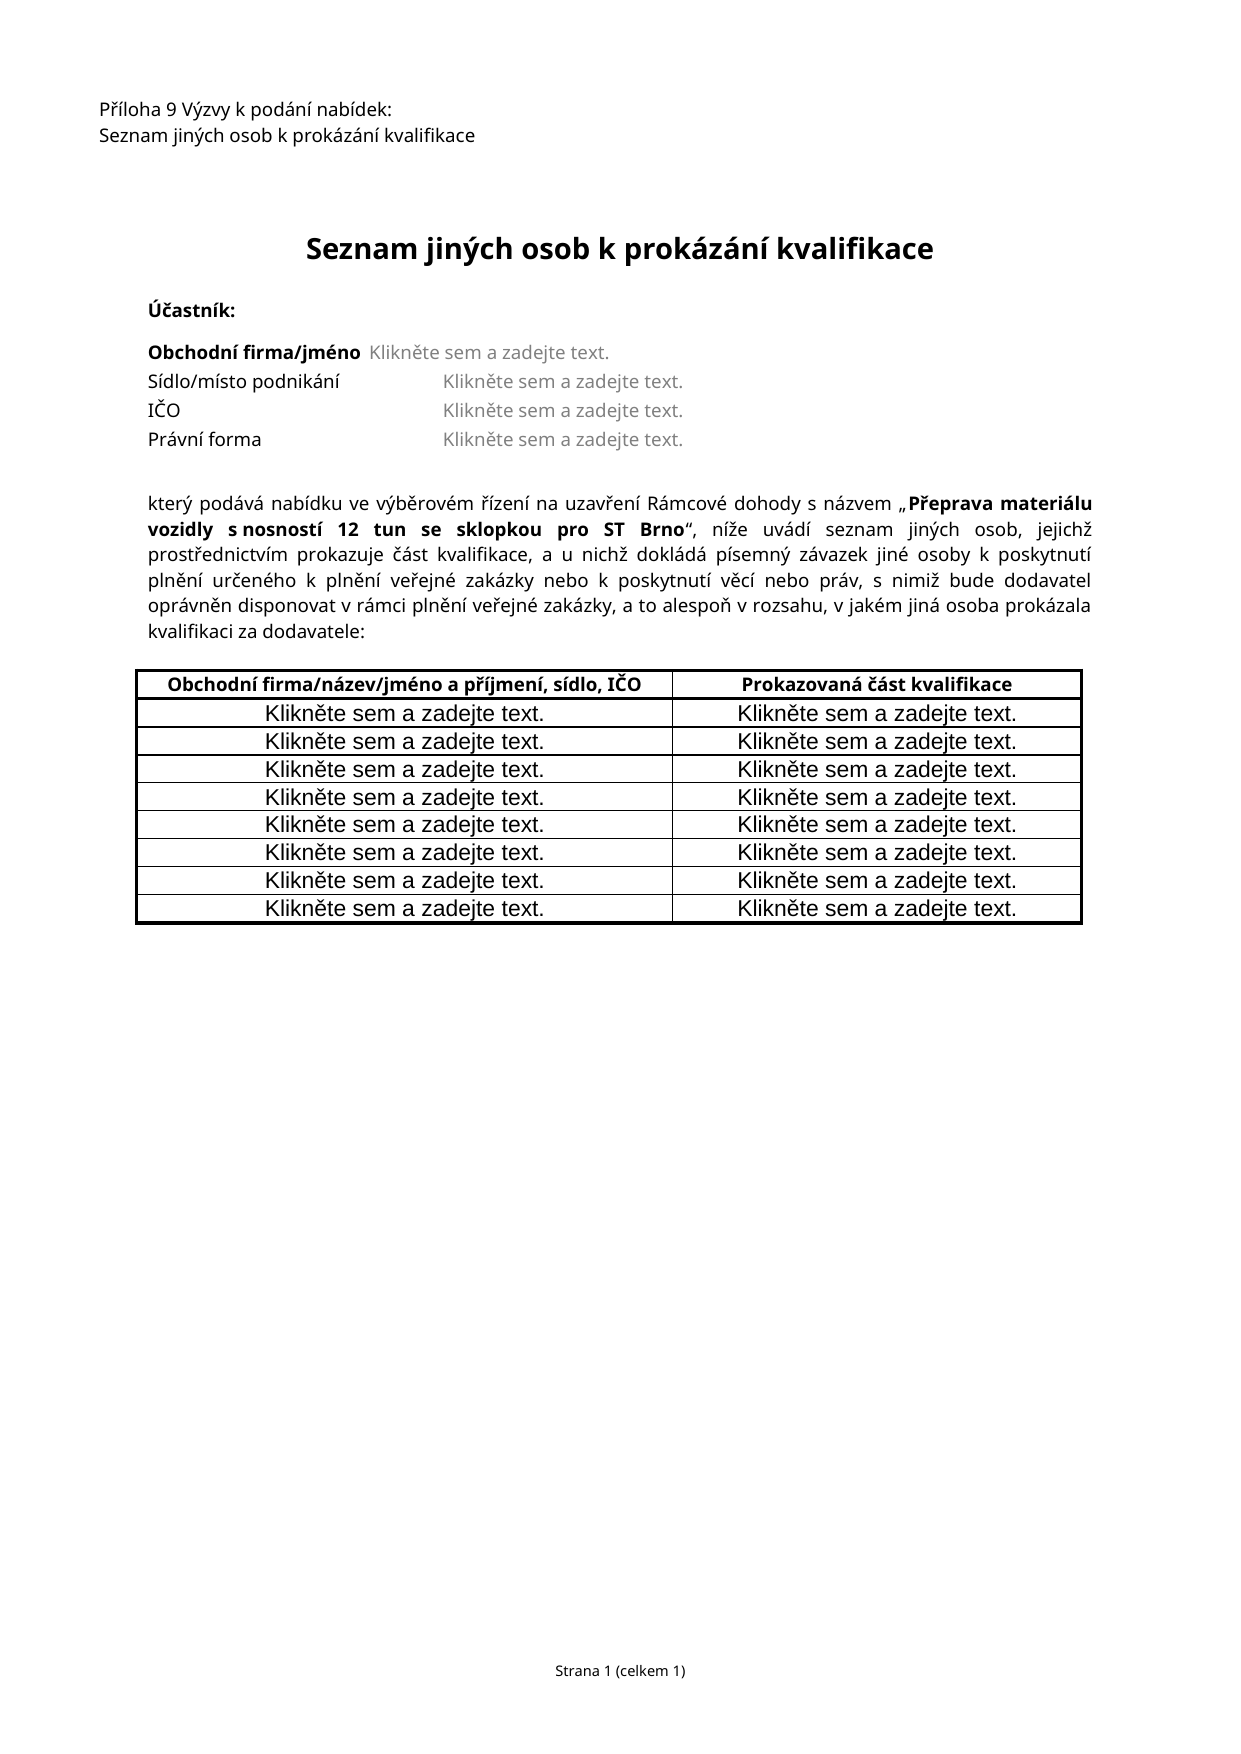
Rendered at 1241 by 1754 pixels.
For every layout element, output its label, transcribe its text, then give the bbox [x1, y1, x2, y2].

table_header Obchodní firma/název/jméno a příjmení, sídlo, IČO [138, 672, 672, 697]
table_header Prokazovaná část kvalifikace [673, 672, 1080, 697]
text Sídlo/místo podnikání [148, 365, 1093, 394]
text IČO [148, 394, 1093, 423]
text který podává nabídku ve výběrovém řízení na uzavření Rámcové dohody s názvem „Přeprava materiálu vozidly s nosností 12 tun se sklopkou pro ST Brno“, níže uvádí seznam jiných osob, jejichž prostřednictvím prokazuje část kvalifikace, a u nichž dokládá písemný závazek jiné osoby k poskytnutí plnění určeného k plnění veřejné zakázky nebo k poskytnutí věcí nebo práv, s nimiž bude dodavatel oprávněn disponovat v rámci plnění veřejné zakázky, a to alespoň v rozsahu, v jakém jiná osoba prokázala kvalifikaci za dodavatele: [148, 490, 1093, 643]
title Seznam jiných osob k prokázání kvalifikace [148, 228, 1093, 268]
text Účastník: [148, 293, 1093, 324]
text Obchodní firma/jméno [148, 336, 1093, 365]
text Právní forma [148, 423, 1093, 452]
